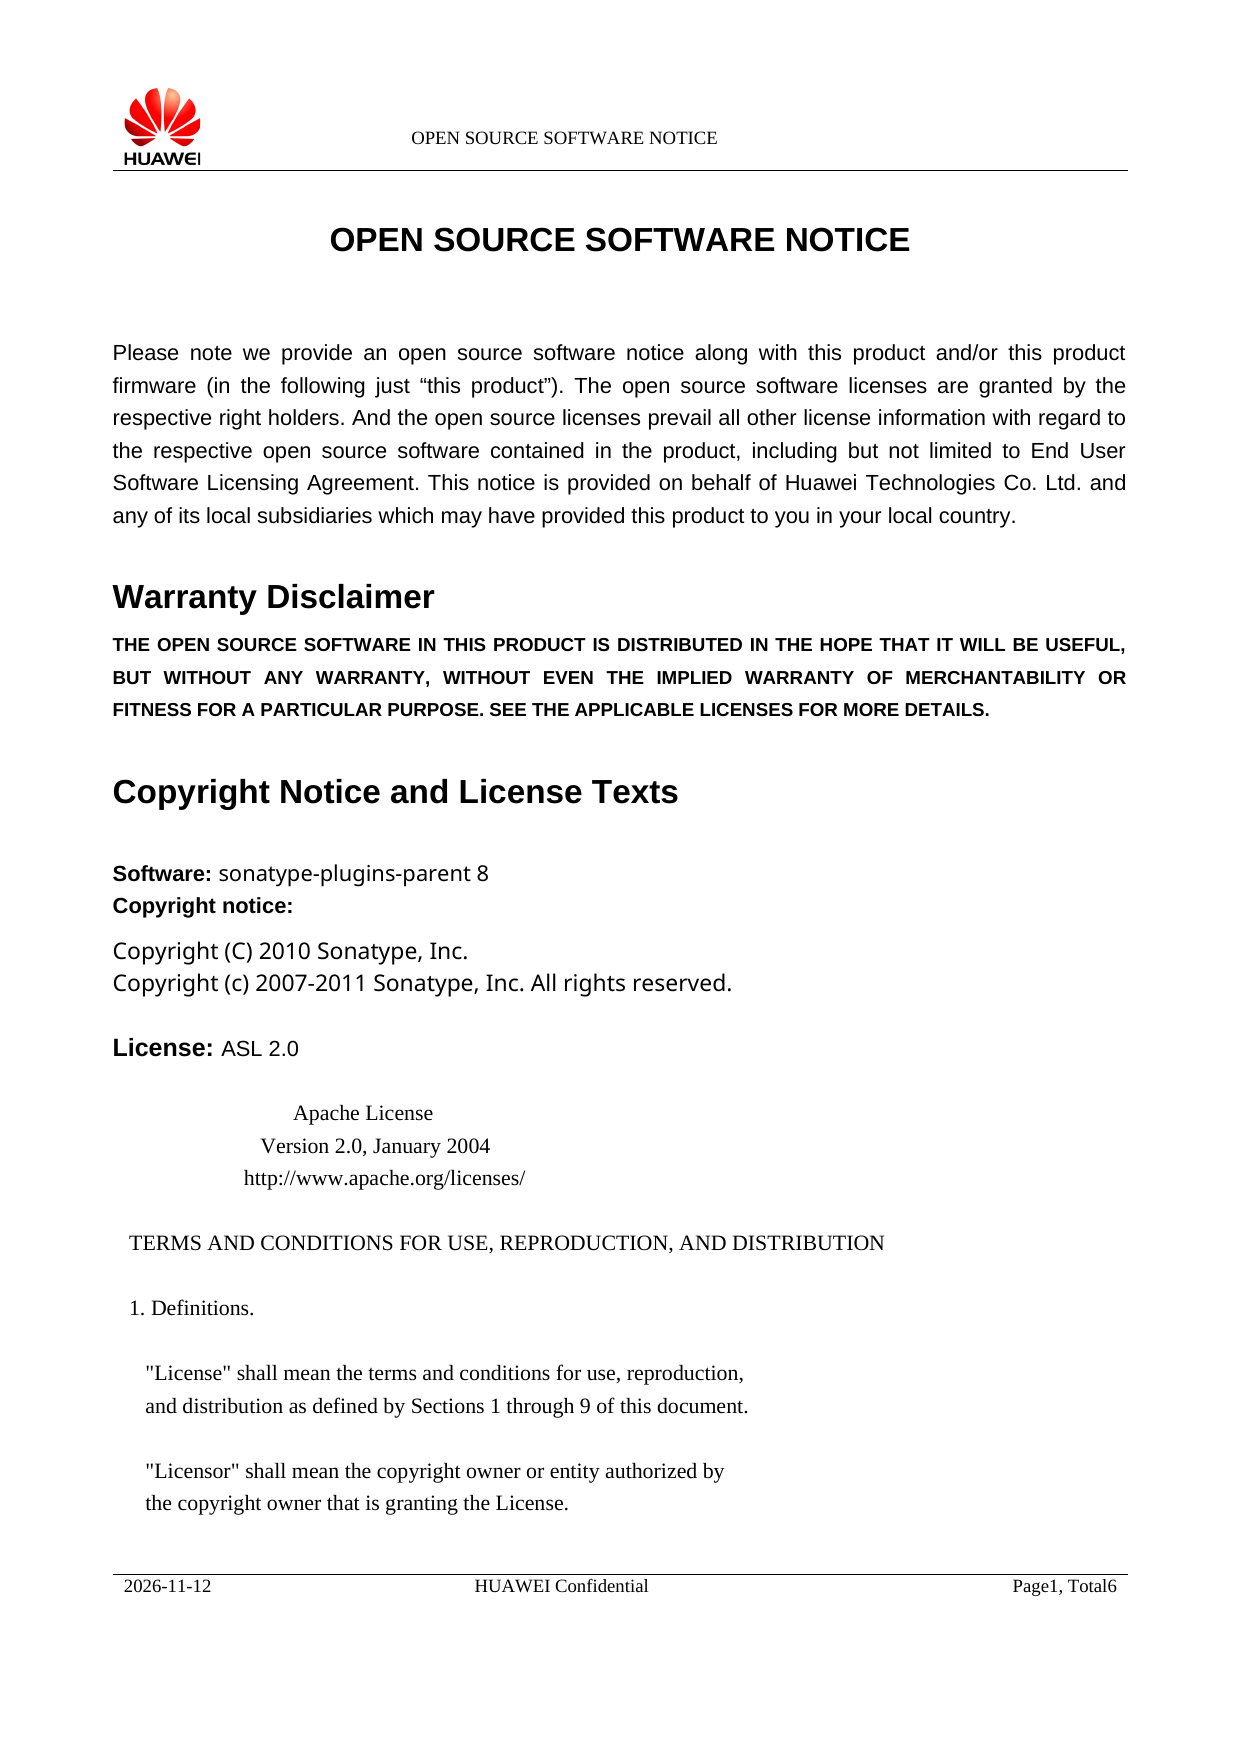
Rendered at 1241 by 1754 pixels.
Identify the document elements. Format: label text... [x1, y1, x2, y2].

text Copyright Notice and License Texts [112, 759, 1128, 824]
text Copyright (C) 2010 Sonatype, Inc. Copyright (c) 2007-2011 Sonatype, Inc. All rights reserved. [112, 934, 1128, 1031]
text The open source software in this product is distributed in the hope that it will be useful, but WITHOUT ANY WARRANTY, without even the implied warranty of MERCHANTABILITY or FITNESS FOR A PARTICULAR PURPOSE. See the applicable licenses for more details. [112, 629, 1128, 726]
text Please note we provide an open source software notice along with this product and/or this product firmware (in the following just “this product”). The open source software licenses are granted by the respective right holders. And the open source licenses prevail all other license information with regard to the respective open source software contained in the product, including but not limited to End User Software Licensing Agreement. This notice is provided on behalf of Huawei Technologies Co. Ltd. and any of its local subsidiaries which may have provided this product to you in your local country. [112, 336, 1128, 531]
text Copyright notice: [112, 889, 1128, 921]
text Warranty Disclaimer [112, 564, 1128, 629]
text License: ASL 2.0 [112, 1031, 1128, 1064]
title Software: sonatype-plugins-parent 8 [112, 856, 1128, 889]
text OPEN SOURCE SOFTWARE NOTICE [112, 206, 1128, 271]
picture [124, 88, 201, 165]
